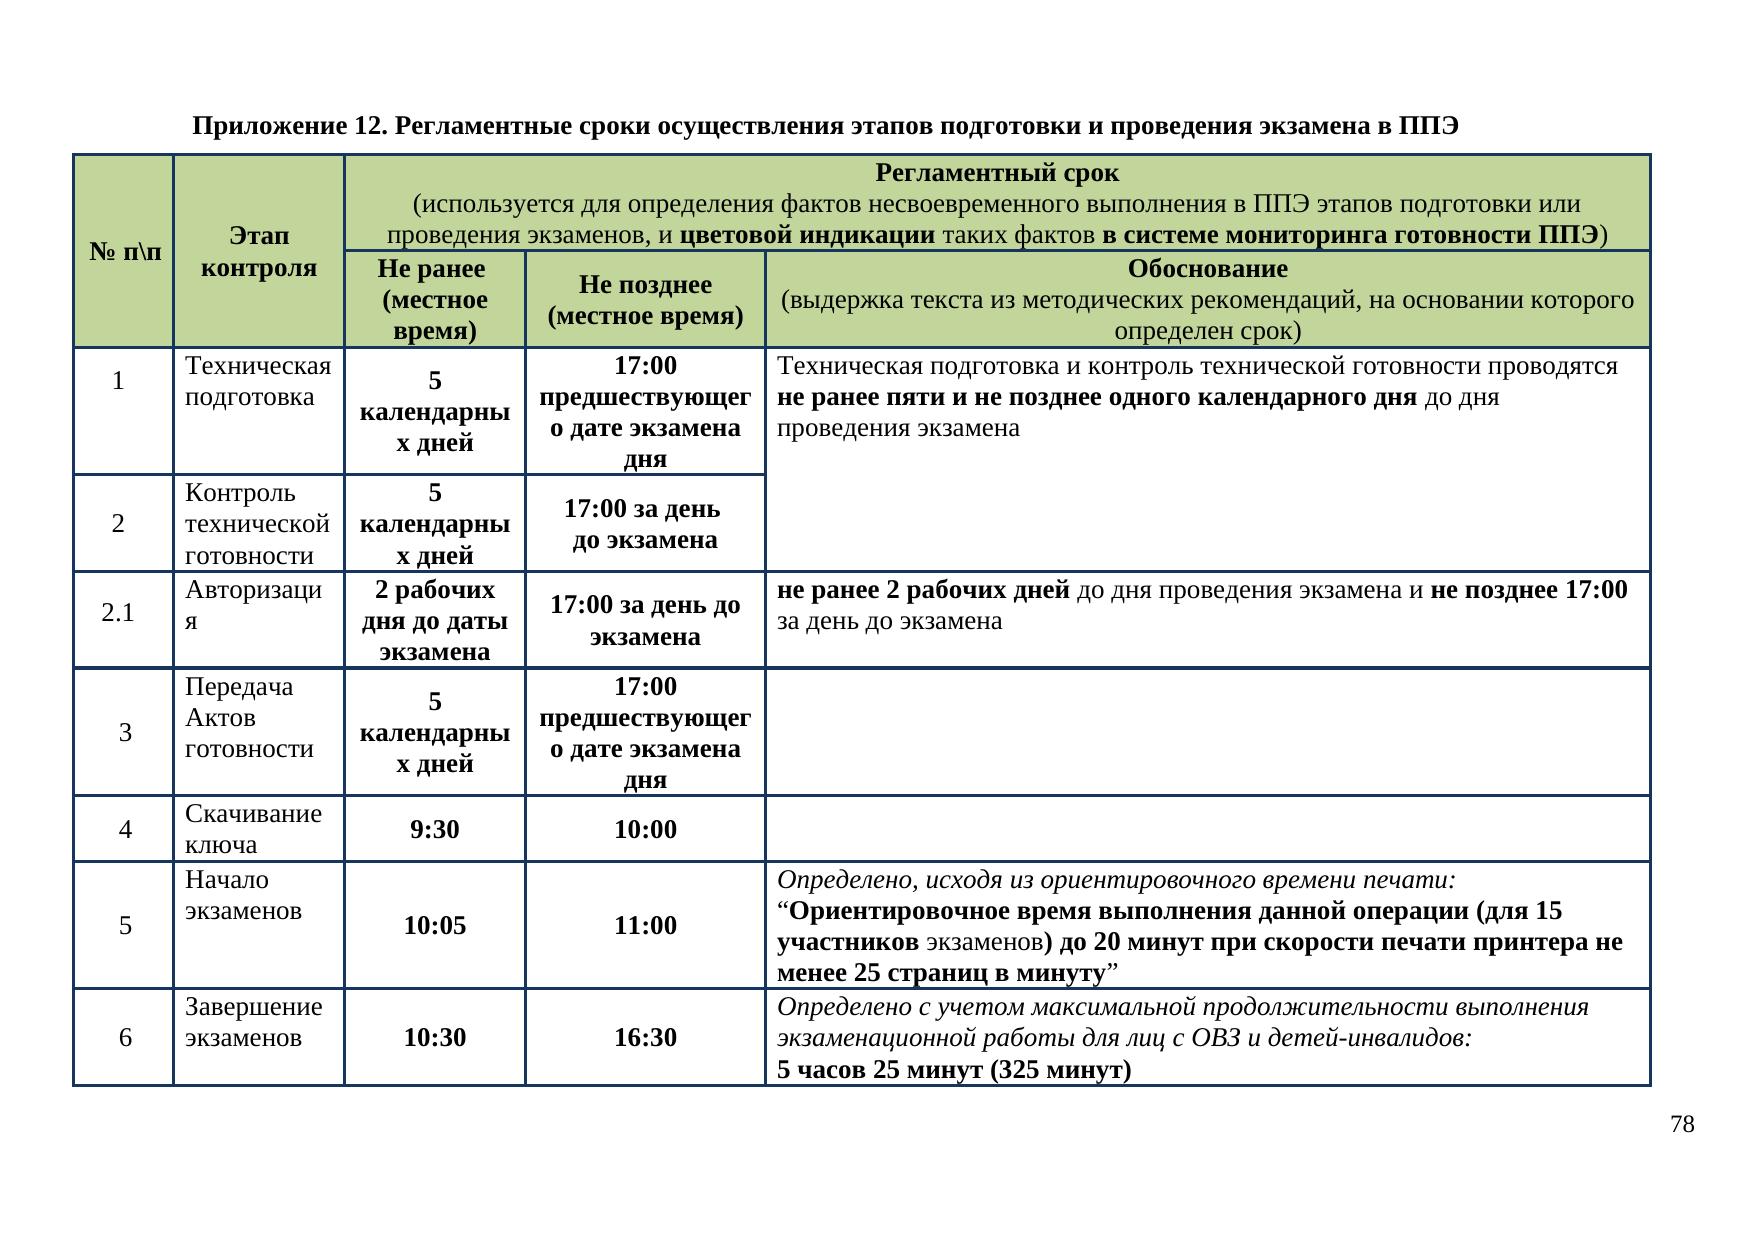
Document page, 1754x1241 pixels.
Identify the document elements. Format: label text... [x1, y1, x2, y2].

table_cell [767, 797, 1649, 859]
table_cell Определено с учетом максимальной продолжительности выполнения экзаменационной работы для лиц с ОВЗ и детей-инвалидов: 5 часов 25 минут (325 минут) [767, 990, 1649, 1084]
table_header № п\п [75, 156, 172, 346]
table_cell 17:00 предшествующего дате экзамена дня [527, 670, 764, 794]
table_cell 10:00 [527, 797, 764, 859]
table_cell Передача Актов готовности [175, 670, 343, 794]
table_cell 10:30 [346, 990, 524, 1084]
table_header Этап контроля [175, 156, 343, 346]
table_cell 5 календарных дней [346, 476, 524, 570]
table_cell не ранее 2 рабочих дней до дня проведения экзамена и не позднее 17:00 за день до экзамена [767, 573, 1649, 666]
table_cell 2 [75, 476, 172, 570]
table_cell 4 [75, 797, 172, 859]
table_cell Не ранее (местное время) [346, 252, 524, 346]
table_cell Авторизация [175, 573, 343, 666]
table_cell Техническая подготовка [175, 349, 343, 473]
subtitle Приложение 12. Регламентные сроки осуществления этапов подготовки и проведения экзамена в ППЭ [118, 109, 1695, 140]
table_cell 10:05 [346, 863, 524, 987]
table_cell Техническая подготовка и контроль технической готовности проводятся не ранее пяти и не позднее одного календарного дня до дня проведения экзамена [767, 349, 1649, 570]
table_cell 16:30 [527, 990, 764, 1084]
table_cell Начало экзаменов [175, 863, 343, 987]
table_cell Определено, исходя из ориентировочного времени печати: “Ориентировочное время выполнения данной операции (для 15 участников экзаменов) до 20 минут при скорости печати принтера не менее 25 страниц в минуту” [767, 863, 1649, 987]
table_cell 5 [75, 863, 172, 987]
table_cell Завершение экзаменов [175, 990, 343, 1084]
table_cell 2 рабочих дня до даты экзамена [346, 573, 524, 666]
table_cell 6 [75, 990, 172, 1084]
table_cell 5 календарных дней [346, 670, 524, 794]
table_cell 17:00 предшествующего дате экзамена дня [527, 349, 764, 473]
table_cell Скачивание ключа [175, 797, 343, 859]
table_cell Контроль технической готовности [175, 476, 343, 570]
table_cell 9:30 [346, 797, 524, 859]
table_cell Обоснование (выдержка текста из методических рекомендаций, на основании которого определен срок) [767, 252, 1649, 346]
table_cell 11:00 [527, 863, 764, 987]
table_cell 1 [75, 349, 172, 473]
table_header Регламентный срок (используется для определения фактов несвоевременного выполнения в ППЭ этапов подготовки или проведения экзаменов, и цветовой индикации таких фактов в системе мониторинга готовности ППЭ) [346, 156, 1649, 249]
table_cell 17:00 за день до экзамена [527, 573, 764, 666]
table_cell 2.1 [75, 573, 172, 666]
table_cell 5 календарных дней [346, 349, 524, 473]
table_cell [767, 670, 1649, 794]
table_cell 3 [75, 670, 172, 794]
table_cell 17:00 за день до экзамена [527, 476, 764, 570]
table_cell Не позднее (местное время) [527, 252, 764, 346]
